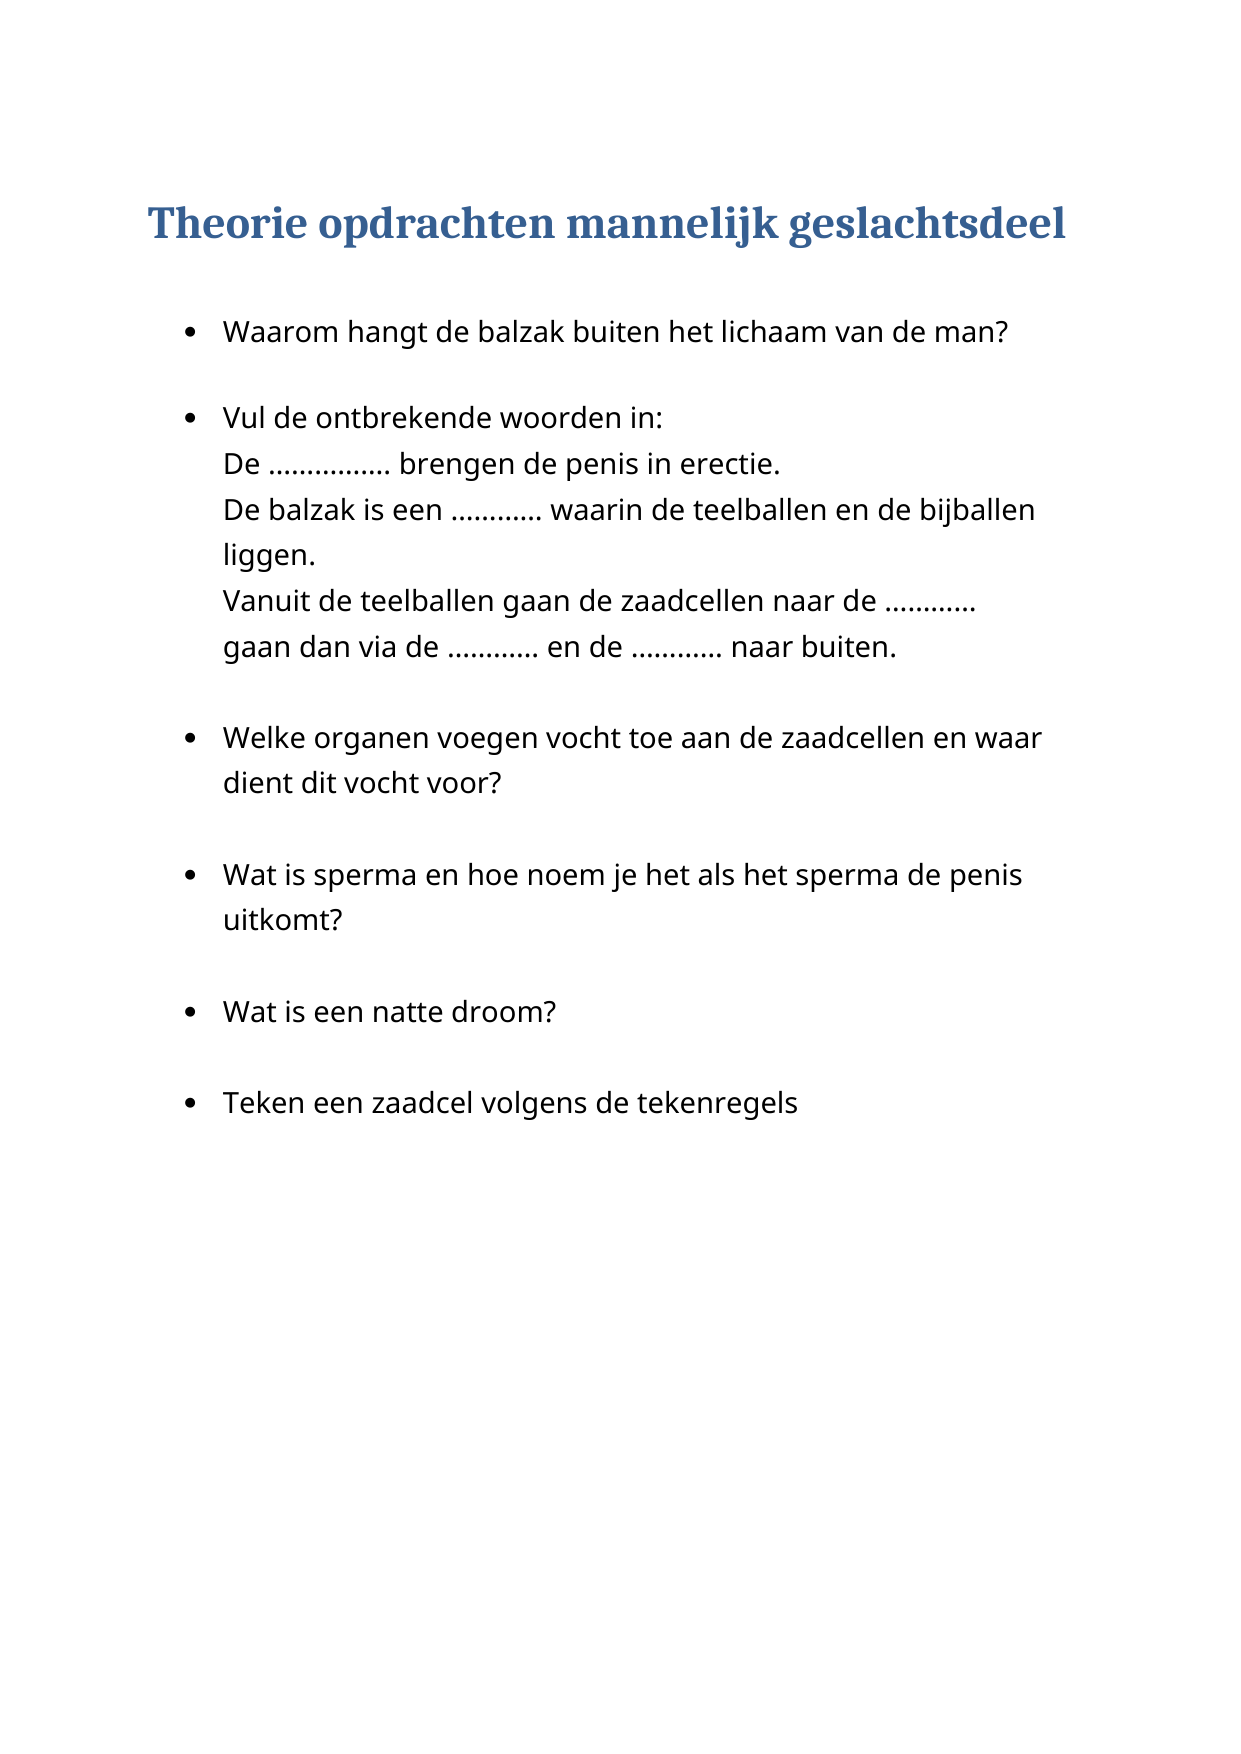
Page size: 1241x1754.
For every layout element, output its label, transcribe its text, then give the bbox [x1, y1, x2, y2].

list Waarom hangt de balzak buiten het lichaam van de man? [185, 311, 1093, 351]
list De ……………. brengen de penis in erectie. [223, 443, 1093, 483]
list Welke organen voegen vocht toe aan de zaadcellen en waar dient dit vocht voor? [185, 717, 1093, 802]
list De balzak is een ………… waarin de teelballen en de bijballen liggen. [223, 489, 1093, 574]
list Teken een zaadcel volgens de tekenregels [185, 1082, 1093, 1122]
list Vul de ontbrekende woorden in: [185, 398, 1093, 437]
subtitle Theorie opdrachten mannelijk geslachtsdeel [148, 198, 1093, 250]
list gaan dan via de ………… en de ………… naar buiten. [223, 626, 1093, 666]
list Vanuit de teelballen gaan de zaadcellen naar de ………… [223, 580, 1093, 620]
list Wat is een natte droom? [185, 991, 1093, 1031]
list Wat is sperma en hoe noem je het als het sperma de penis uitkomt? [185, 854, 1093, 939]
